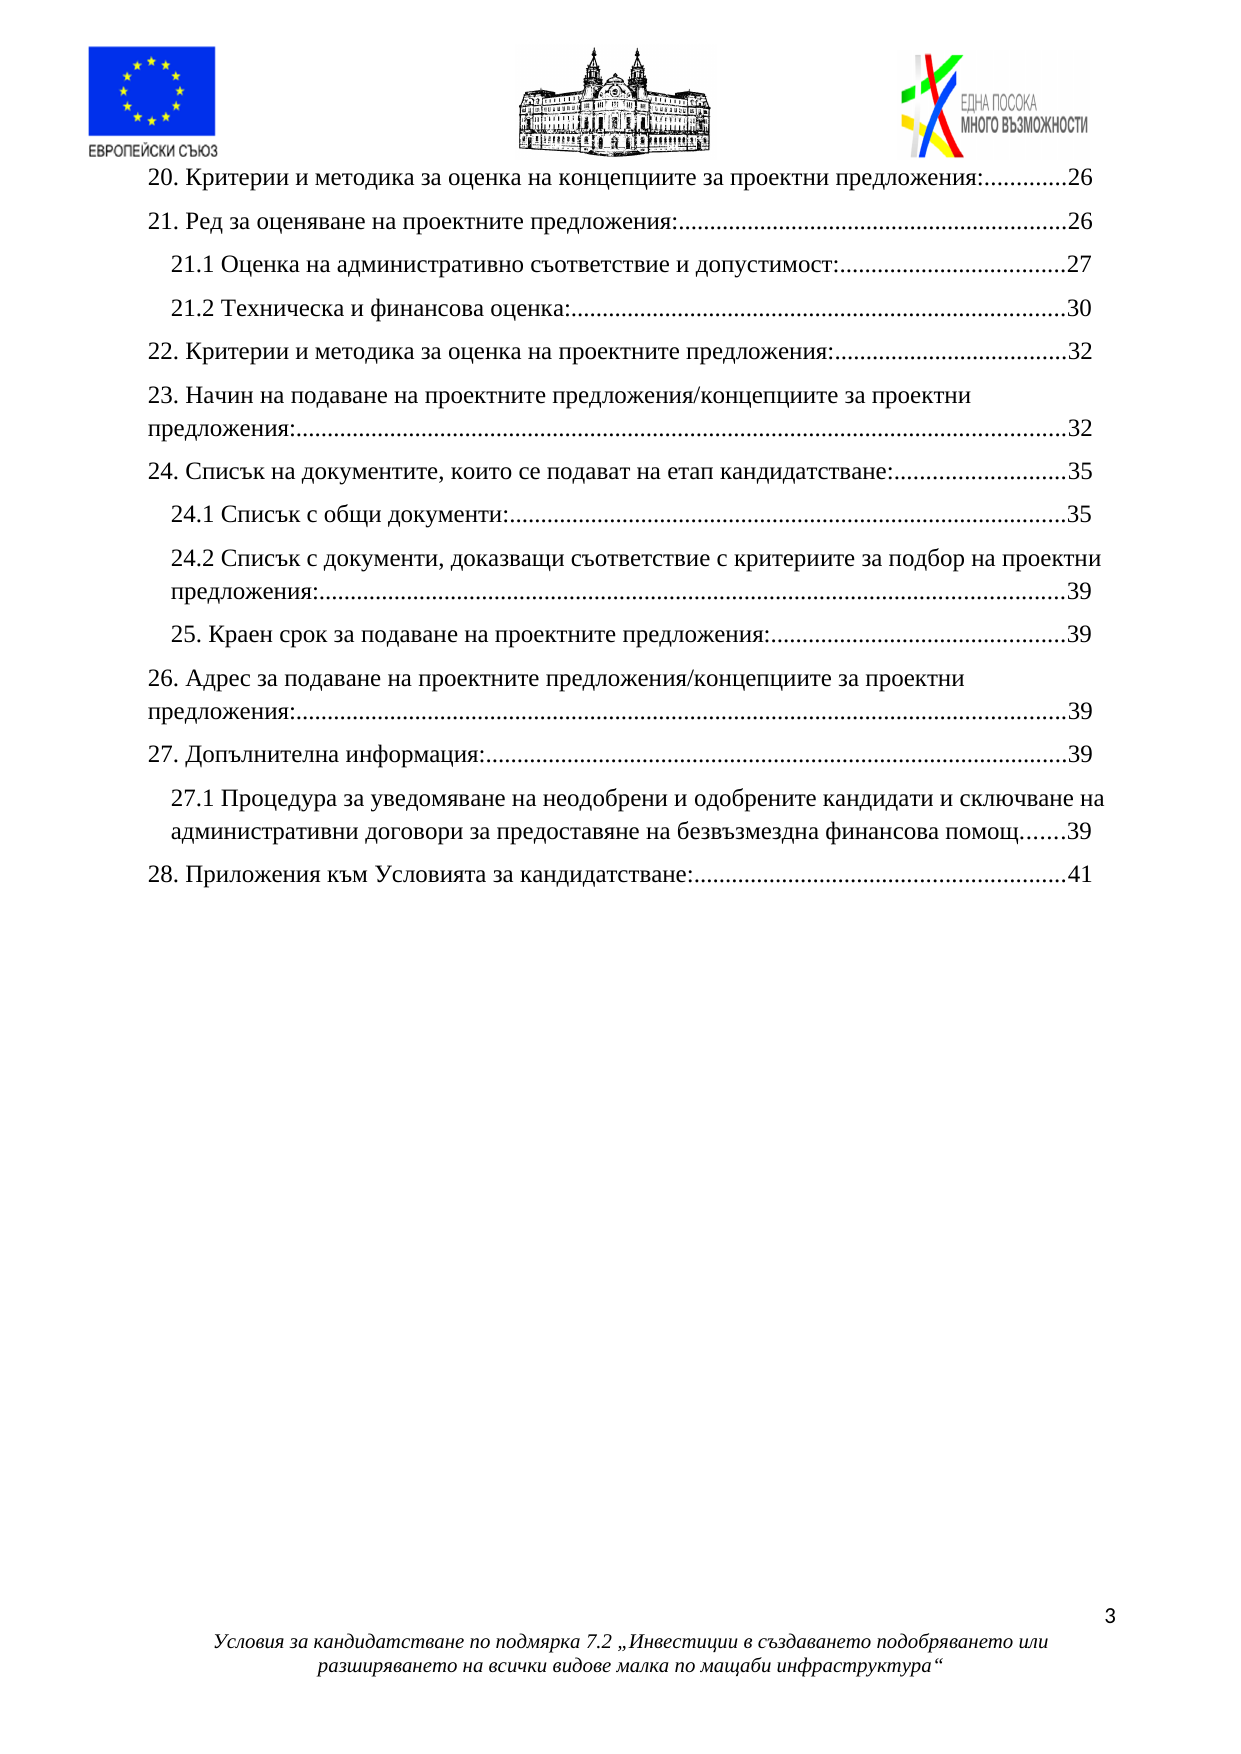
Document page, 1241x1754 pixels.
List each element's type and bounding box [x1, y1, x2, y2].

picture [88, 45, 219, 160]
picture [896, 50, 1090, 160]
picture [514, 44, 718, 160]
